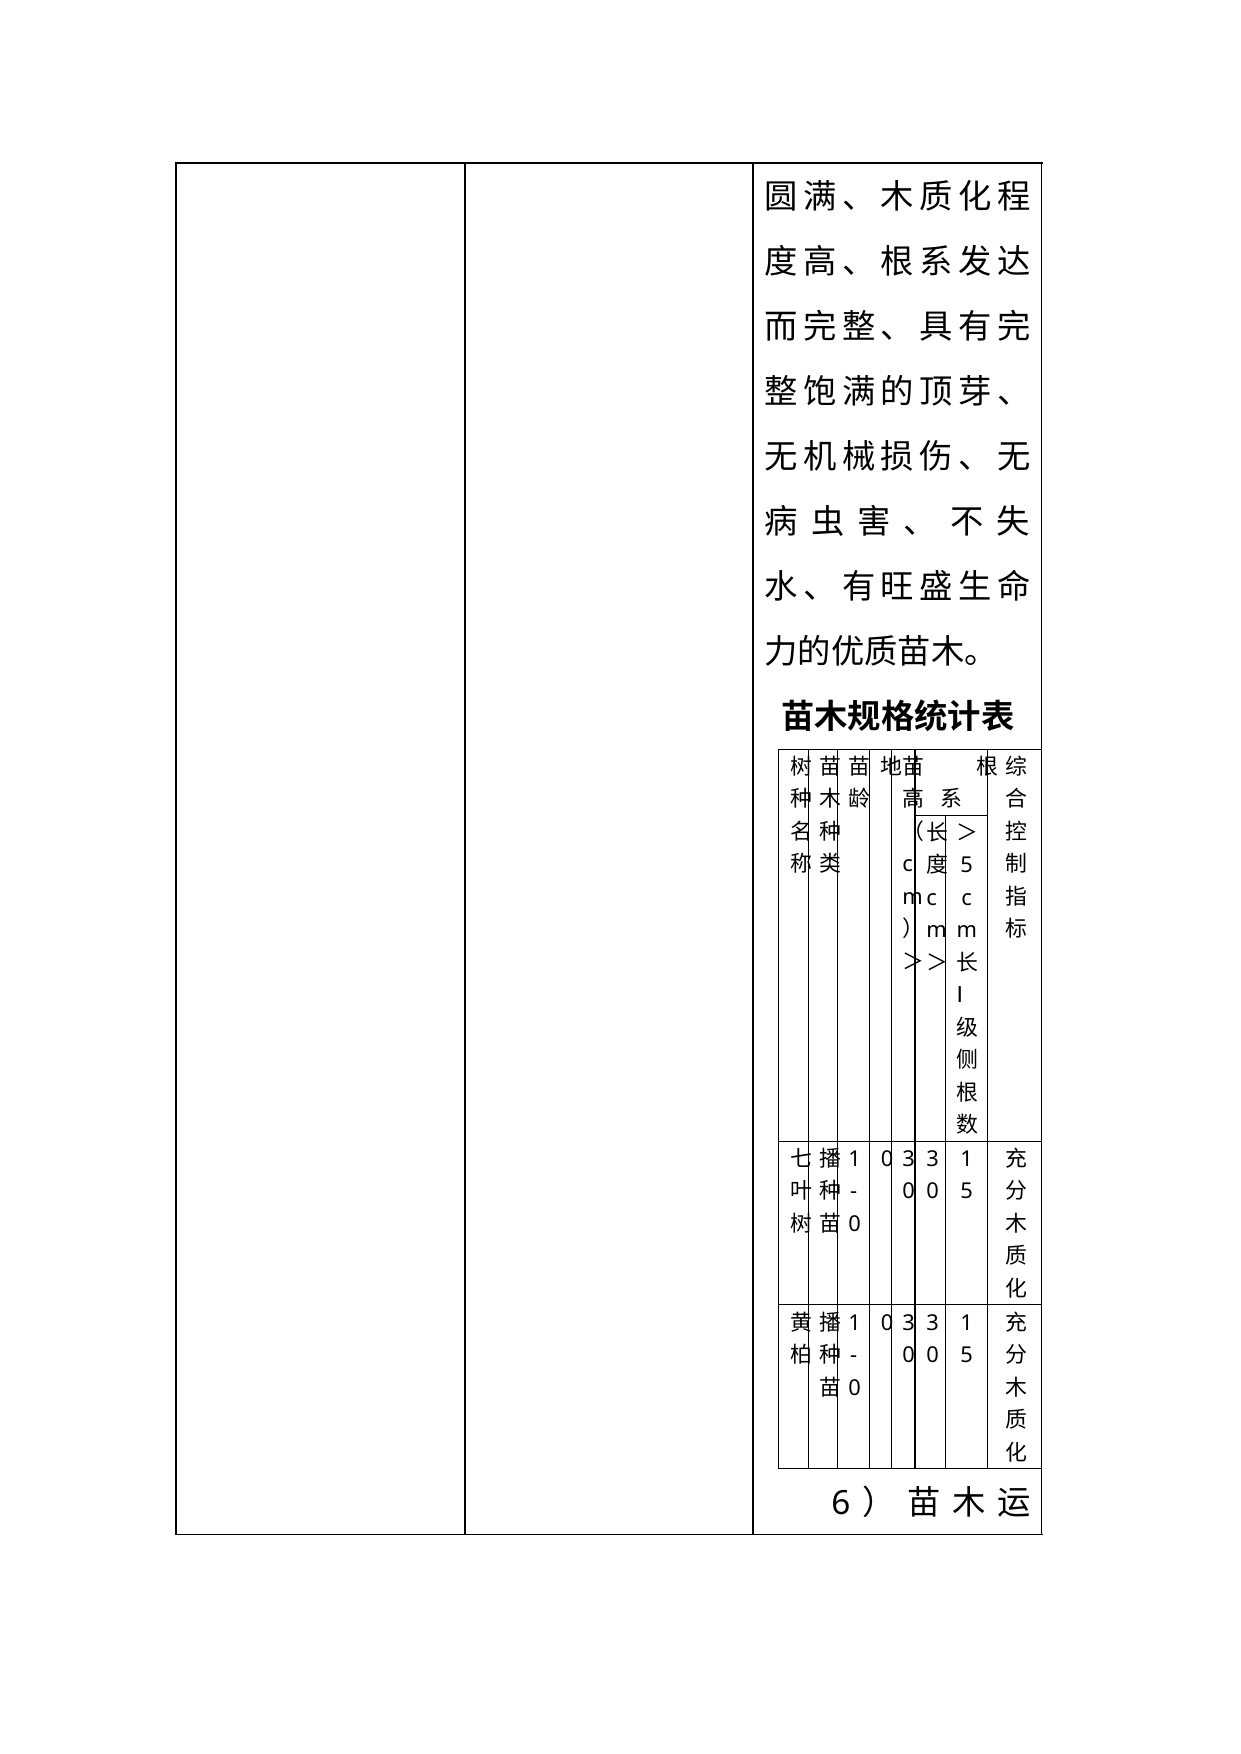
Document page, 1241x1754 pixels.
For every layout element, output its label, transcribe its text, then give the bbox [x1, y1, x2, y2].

table_cell [466, 164, 752, 1534]
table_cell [754, 164, 1041, 1534]
table_cell 1 [177, 164, 464, 1534]
